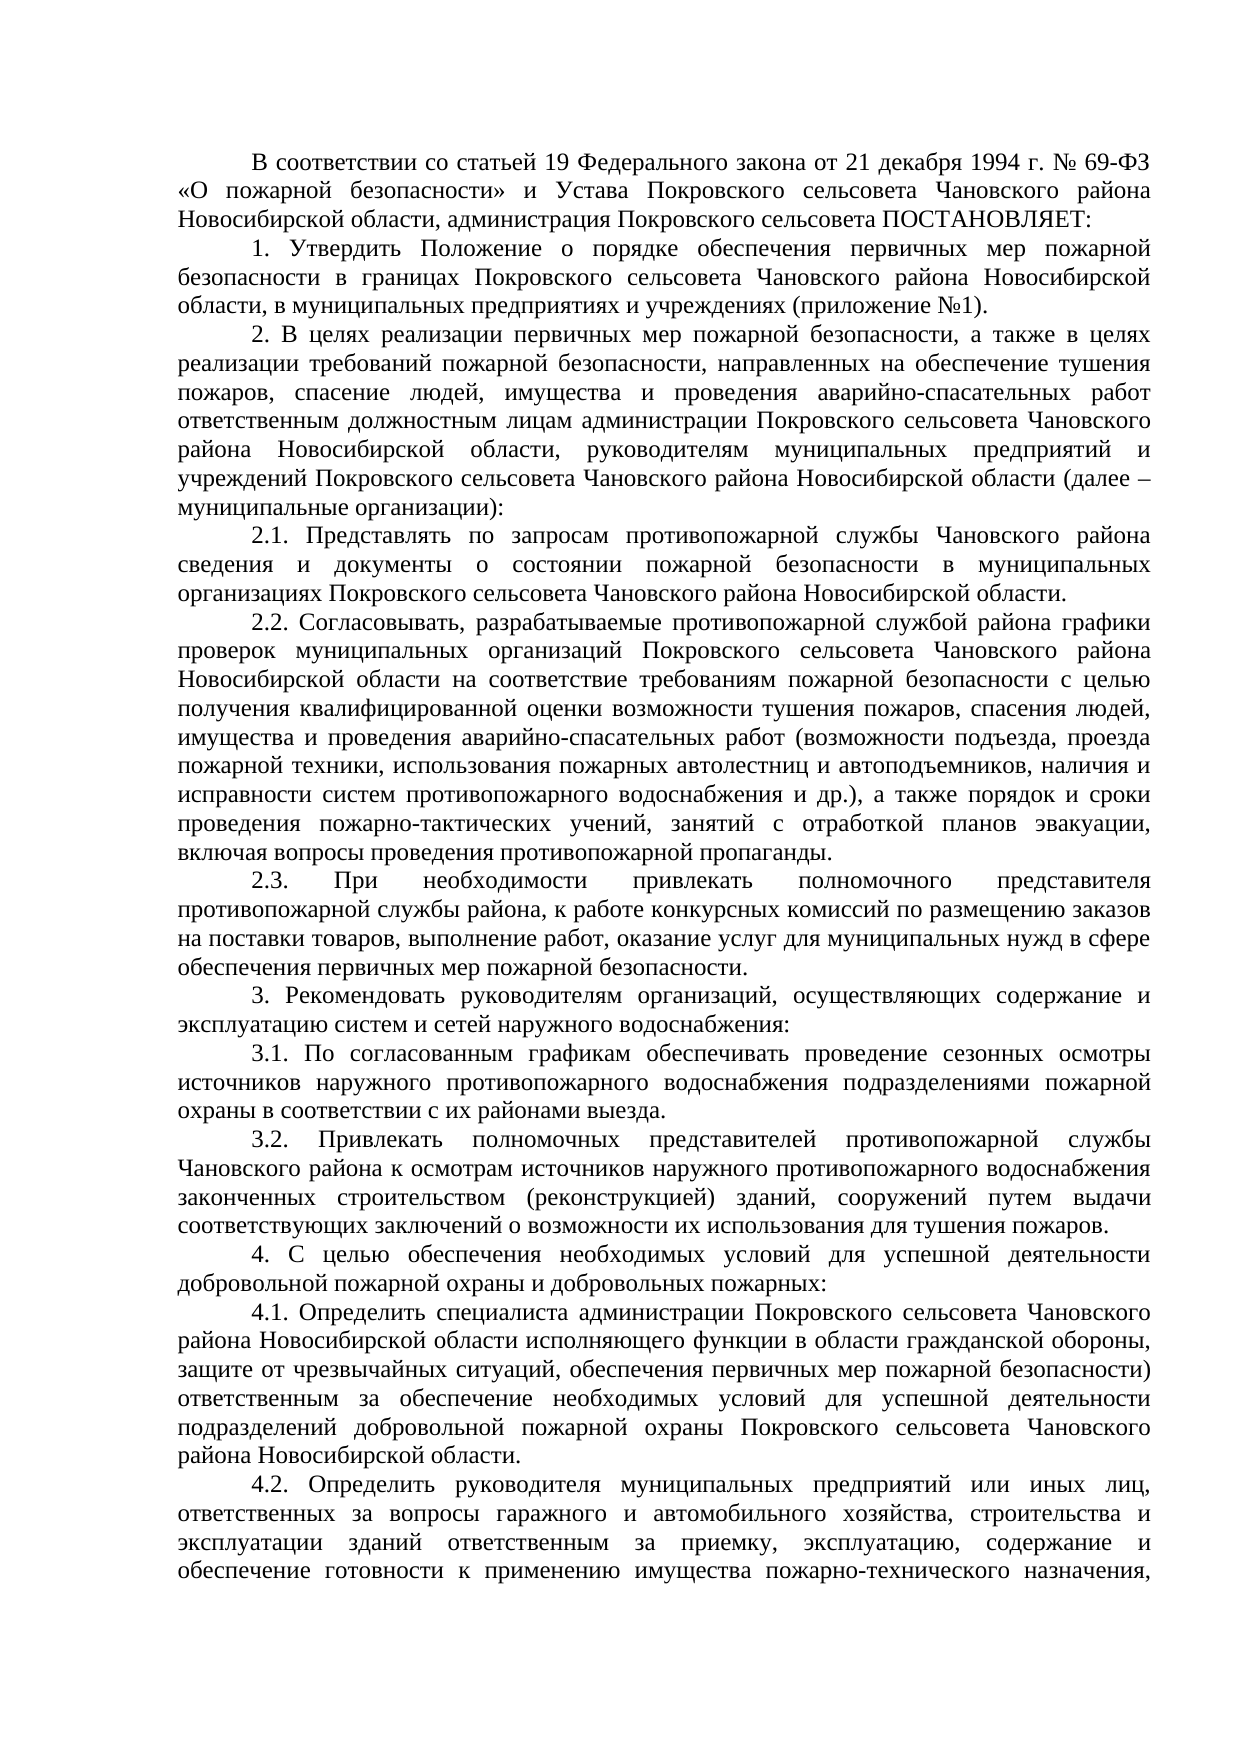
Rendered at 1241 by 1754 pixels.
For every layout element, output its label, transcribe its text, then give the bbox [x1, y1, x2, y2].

text 4. С целью обеспечения необходимых условий для успешной деятельности добровольной пожарной охраны и добровольных пожарных: [177, 1239, 1152, 1297]
text 3.1. По согласованным графикам обеспечивать проведение сезонных осмотры источников наружного противопожарного водоснабжения подразделениями пожарной охраны в соответствии с их районами выезда. [177, 1038, 1152, 1124]
text 4.1. Определить специалиста администрации Покровского сельсовета Чановского района Новосибирской области исполняющего функции в области гражданской обороны, защите от чрезвычайных ситуаций, обеспечения первичных мер пожарной безопасности) ответственным за обеспечение необходимых условий для успешной деятельности подразделений добровольной пожарной охраны Покровского сельсовета Чановского района Новосибирской области. [177, 1297, 1152, 1469]
text 3. Рекомендовать руководителям организаций, осуществляющих содержание и эксплуатацию систем и сетей наружного водоснабжения: [177, 981, 1152, 1038]
text 1. Утвердить Положение о порядке обеспечения первичных мер пожарной безопасности в границах Покровского сельсовета Чановского района Новосибирской области, в муниципальных предприятиях и учреждениях (приложение №1). [177, 233, 1152, 319]
text 2.1. Представлять по запросам противопожарной службы Чановского района сведения и документы о состоянии пожарной безопасности в муниципальных организациях Покровского сельсовета Чановского района Новосибирской области. [177, 521, 1152, 607]
text 2.3. При необходимости привлекать полномочного представителя противопожарной службы района, к работе конкурсных комиссий по размещению заказов на поставки товаров, выполнение работ, оказание услуг для муниципальных нужд в сфере обеспечения первичных мер пожарной безопасности. [177, 866, 1152, 981]
text 3.2. Привлекать полномочных представителей противопожарной службы Чановского района к осмотрам источников наружного противопожарного водоснабжения законченных строительством (реконструкцией) зданий, сооружений путем выдачи соответствующих заключений о возможности их использования для тушения пожаров. [177, 1124, 1152, 1239]
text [177, 1469, 1152, 1584]
text 2. В целях реализации первичных мер пожарной безопасности, а также в целях реализации требований пожарной безопасности, направленных на обеспечение тушения пожаров, спасение людей, имущества и проведения аварийно-спасательных работ ответственным должностным лицам администрации Покровского сельсовета Чановского района Новосибирской области, руководителям муниципальных предприятий и учреждений Покровского сельсовета Чановского района Новосибирской области (далее – муниципальные организации): [177, 319, 1152, 521]
text В соответствии со статьей 19 Федерального закона от 21 декабря . № 69-ФЗ «О пожарной безопасности» и Устава Покровского сельсовета Чановского района Новосибирской области, администрация Покровского сельсовета ПОСТАНОВЛЯЕТ: [177, 147, 1152, 233]
text 2.2. Согласовывать, разрабатываемые противопожарной службой района графики проверок муниципальных организаций Покровского сельсовета Чановского района Новосибирской области на соответствие требованиям пожарной безопасности с целью получения квалифицированной оценки возможности тушения пожаров, спасения людей, имущества и проведения аварийно-спасательных работ (возможности подъезда, проезда пожарной техники, использования пожарных автолестниц и автоподъемников, наличия и исправности систем противопожарного водоснабжения и др.), а также порядок и сроки проведения пожарно-тактических учений, занятий с отработкой планов эвакуации, включая вопросы проведения противопожарной пропаганды. [177, 607, 1152, 866]
